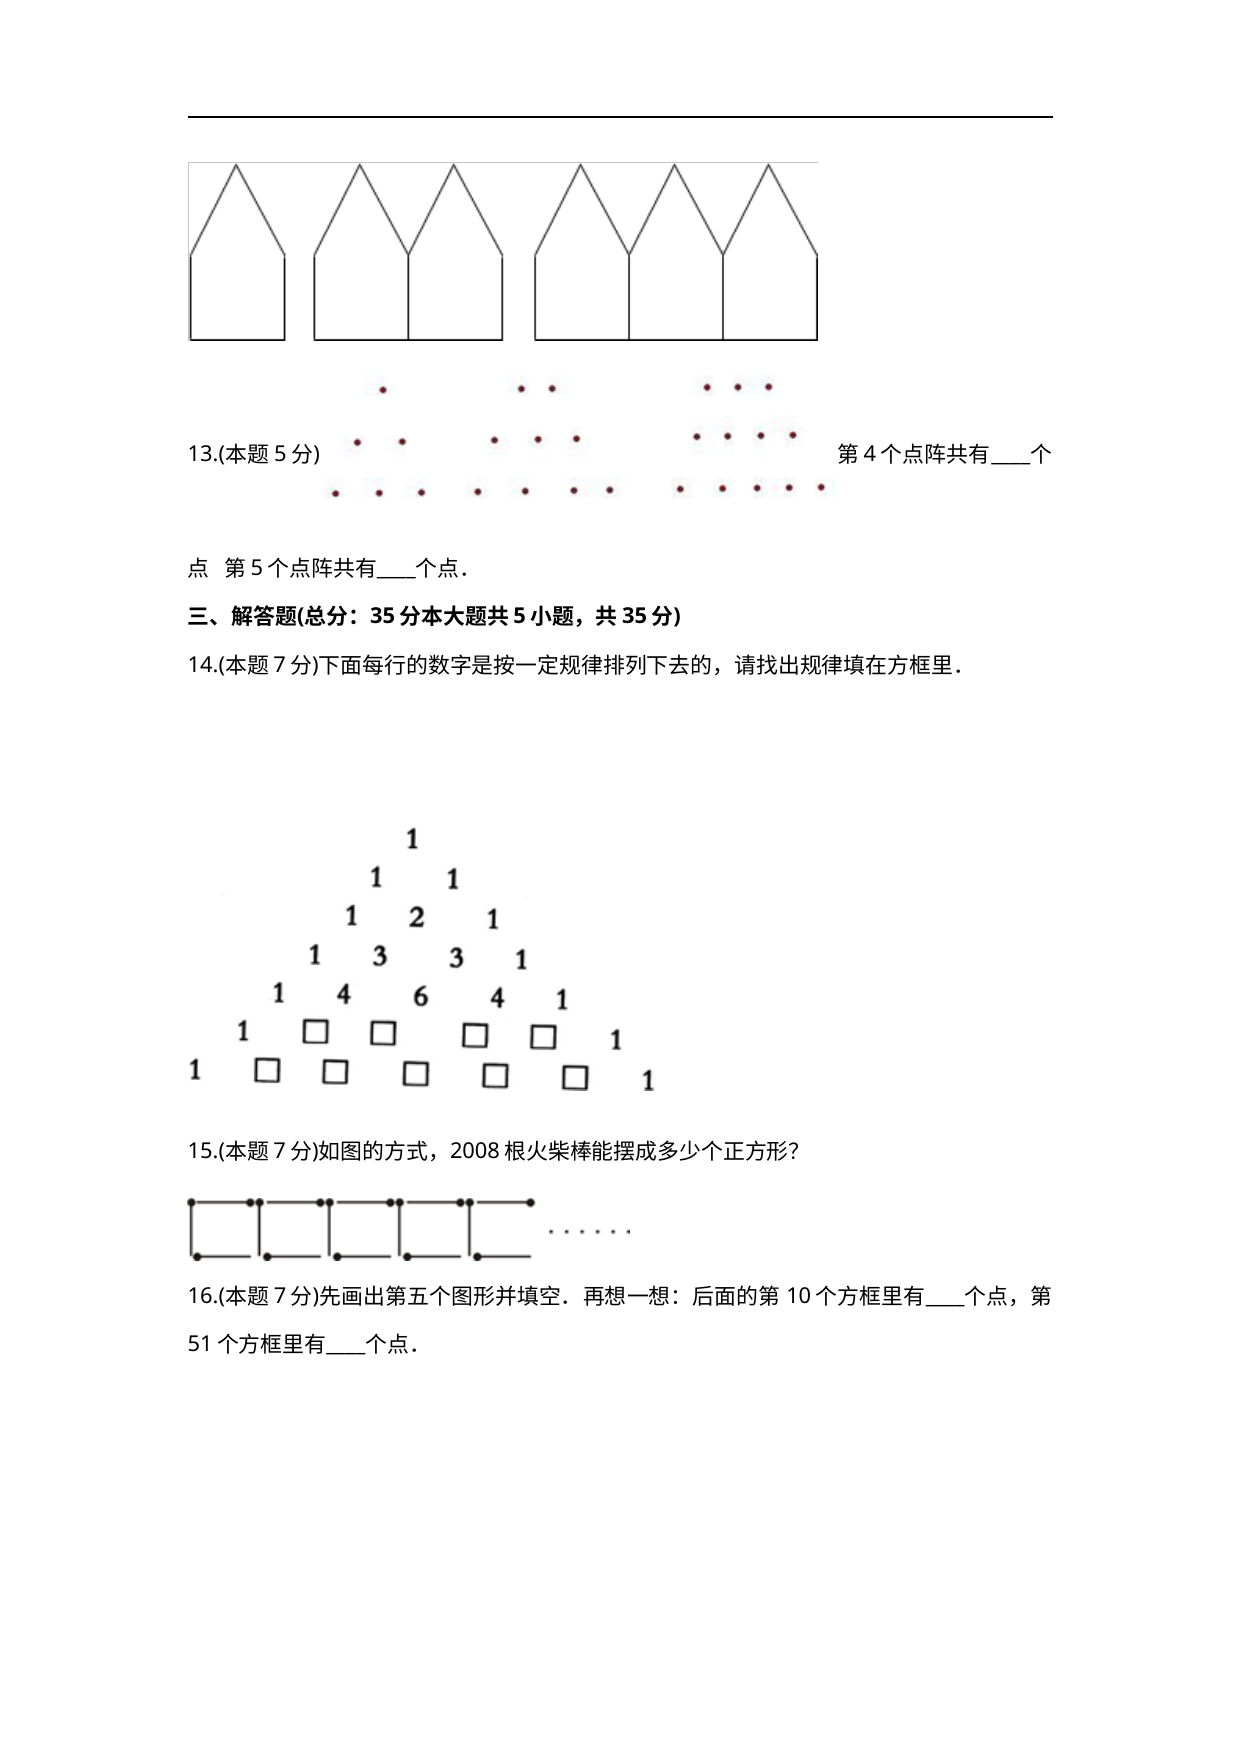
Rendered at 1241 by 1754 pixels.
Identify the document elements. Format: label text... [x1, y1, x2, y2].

text 15.(本题7分)如图的方式，2008根火柴棒能摆成多少个正方形？ [187, 1133, 1053, 1263]
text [187, 162, 1053, 357]
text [187, 1278, 1053, 1359]
picture [187, 161, 818, 341]
picture [187, 1198, 630, 1261]
text 三、解答题(总分：35分本大题共5小题，共35分) [187, 599, 1053, 631]
picture [187, 825, 654, 1091]
picture [319, 371, 837, 500]
